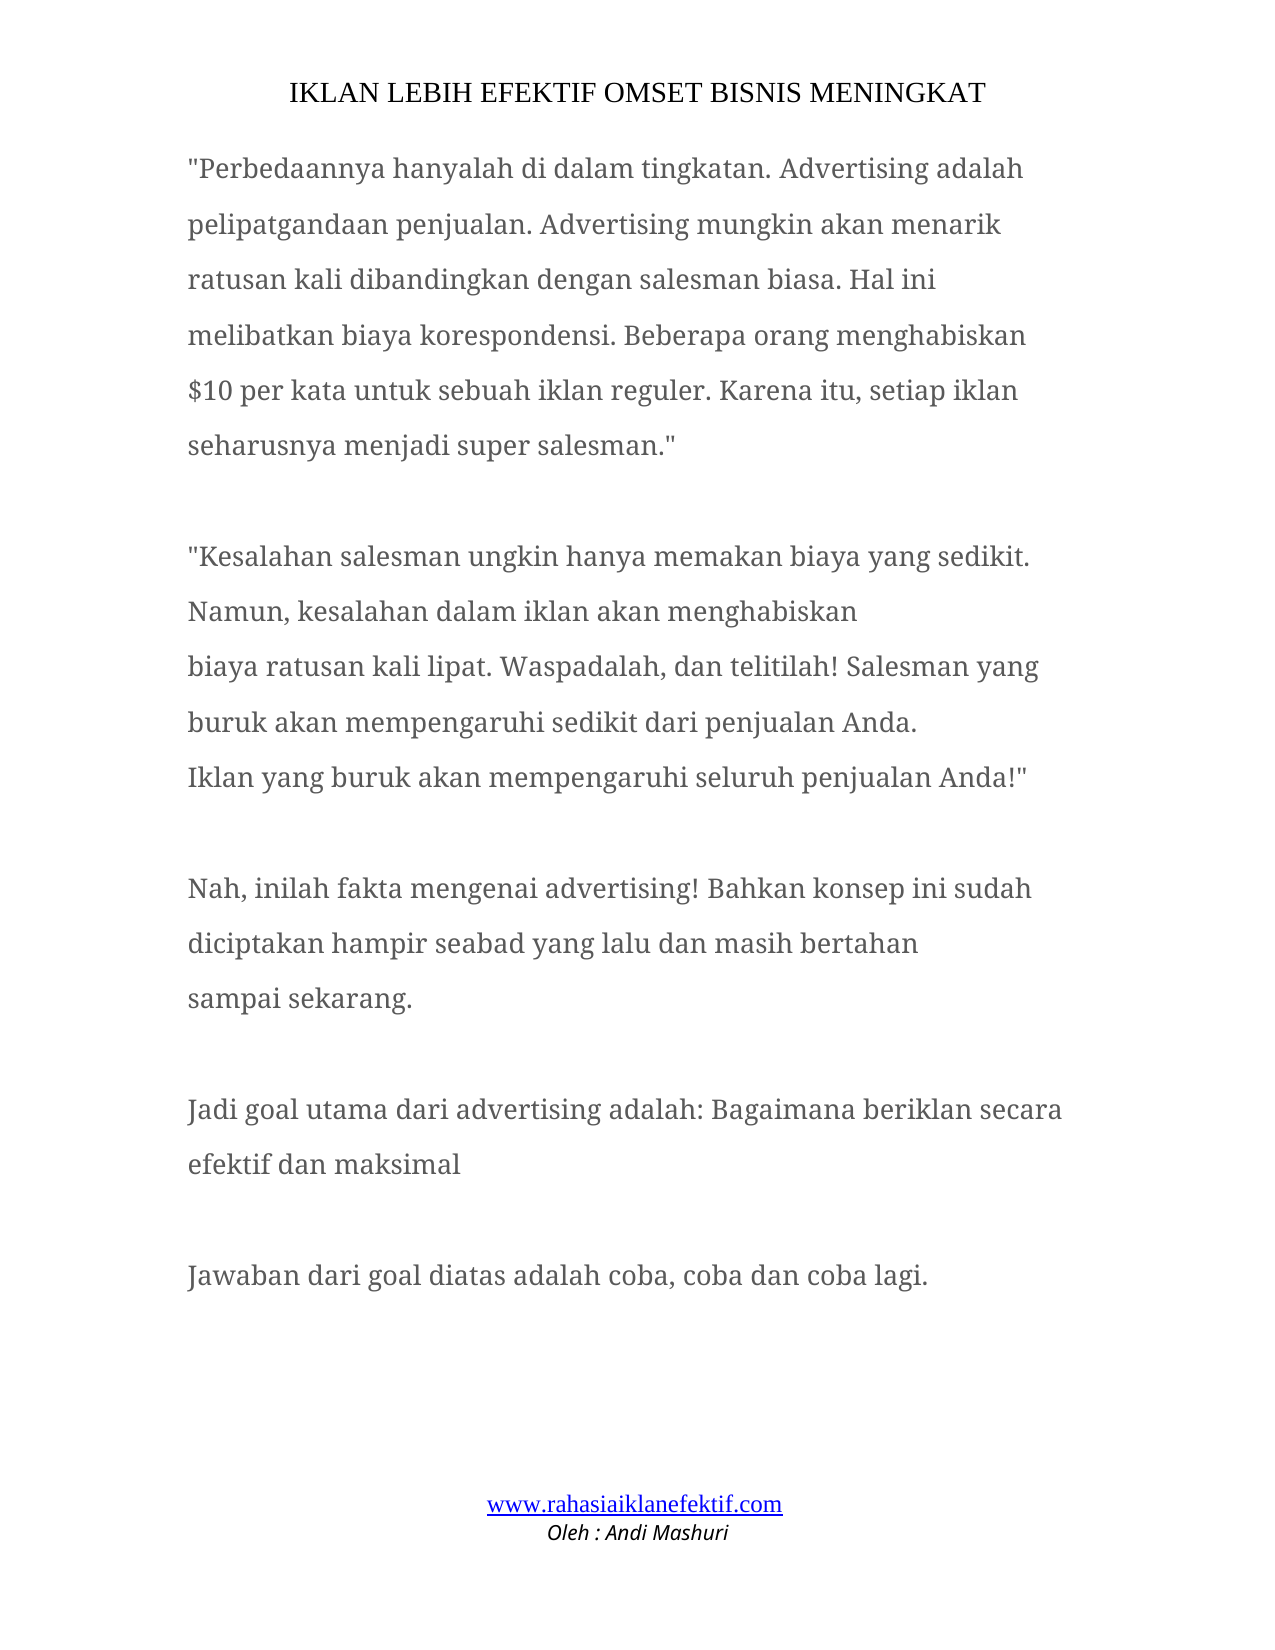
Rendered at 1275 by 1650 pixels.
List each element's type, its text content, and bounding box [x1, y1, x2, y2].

text "Perbedaannya hanyalah di dalam tingkatan. Advertising adalah pelipatgandaan penjualan. Advertising mungkin akan menarik [187, 150, 1087, 242]
text Jadi goal utama dari advertising adalah: Bagaimana beriklan secara efektif dan maksimal [187, 1090, 1087, 1182]
text Jawaban dari goal diatas adalah coba, coba dan coba lagi. [187, 1256, 1087, 1293]
text sampai sekarang. [187, 980, 1087, 1017]
text "Kesalahan salesman ungkin hanya memakan biaya yang sedikit. Namun, kesalahan dalam iklan akan menghabiskan [187, 537, 1087, 629]
text biaya ratusan kali lipat. Waspadalah, dan telitilah! Salesman yang buruk akan mempengaruhi sedikit dari penjualan Anda. [187, 648, 1087, 740]
text Iklan yang buruk akan mempengaruhi seluruh penjualan Anda!" [187, 758, 1087, 795]
text Nah, inilah fakta mengenai advertising! Bahkan konsep ini sudah diciptakan hampir seabad yang lalu dan masih bertahan [187, 869, 1087, 961]
text ratusan kali dibandingkan dengan salesman biasa. Hal ini melibatkan biaya korespondensi. Beberapa orang menghabiskan [187, 261, 1087, 353]
text $10 per kata untuk sebuah iklan reguler. Karena itu, setiap iklan seharusnya menjadi super salesman." [187, 371, 1087, 463]
